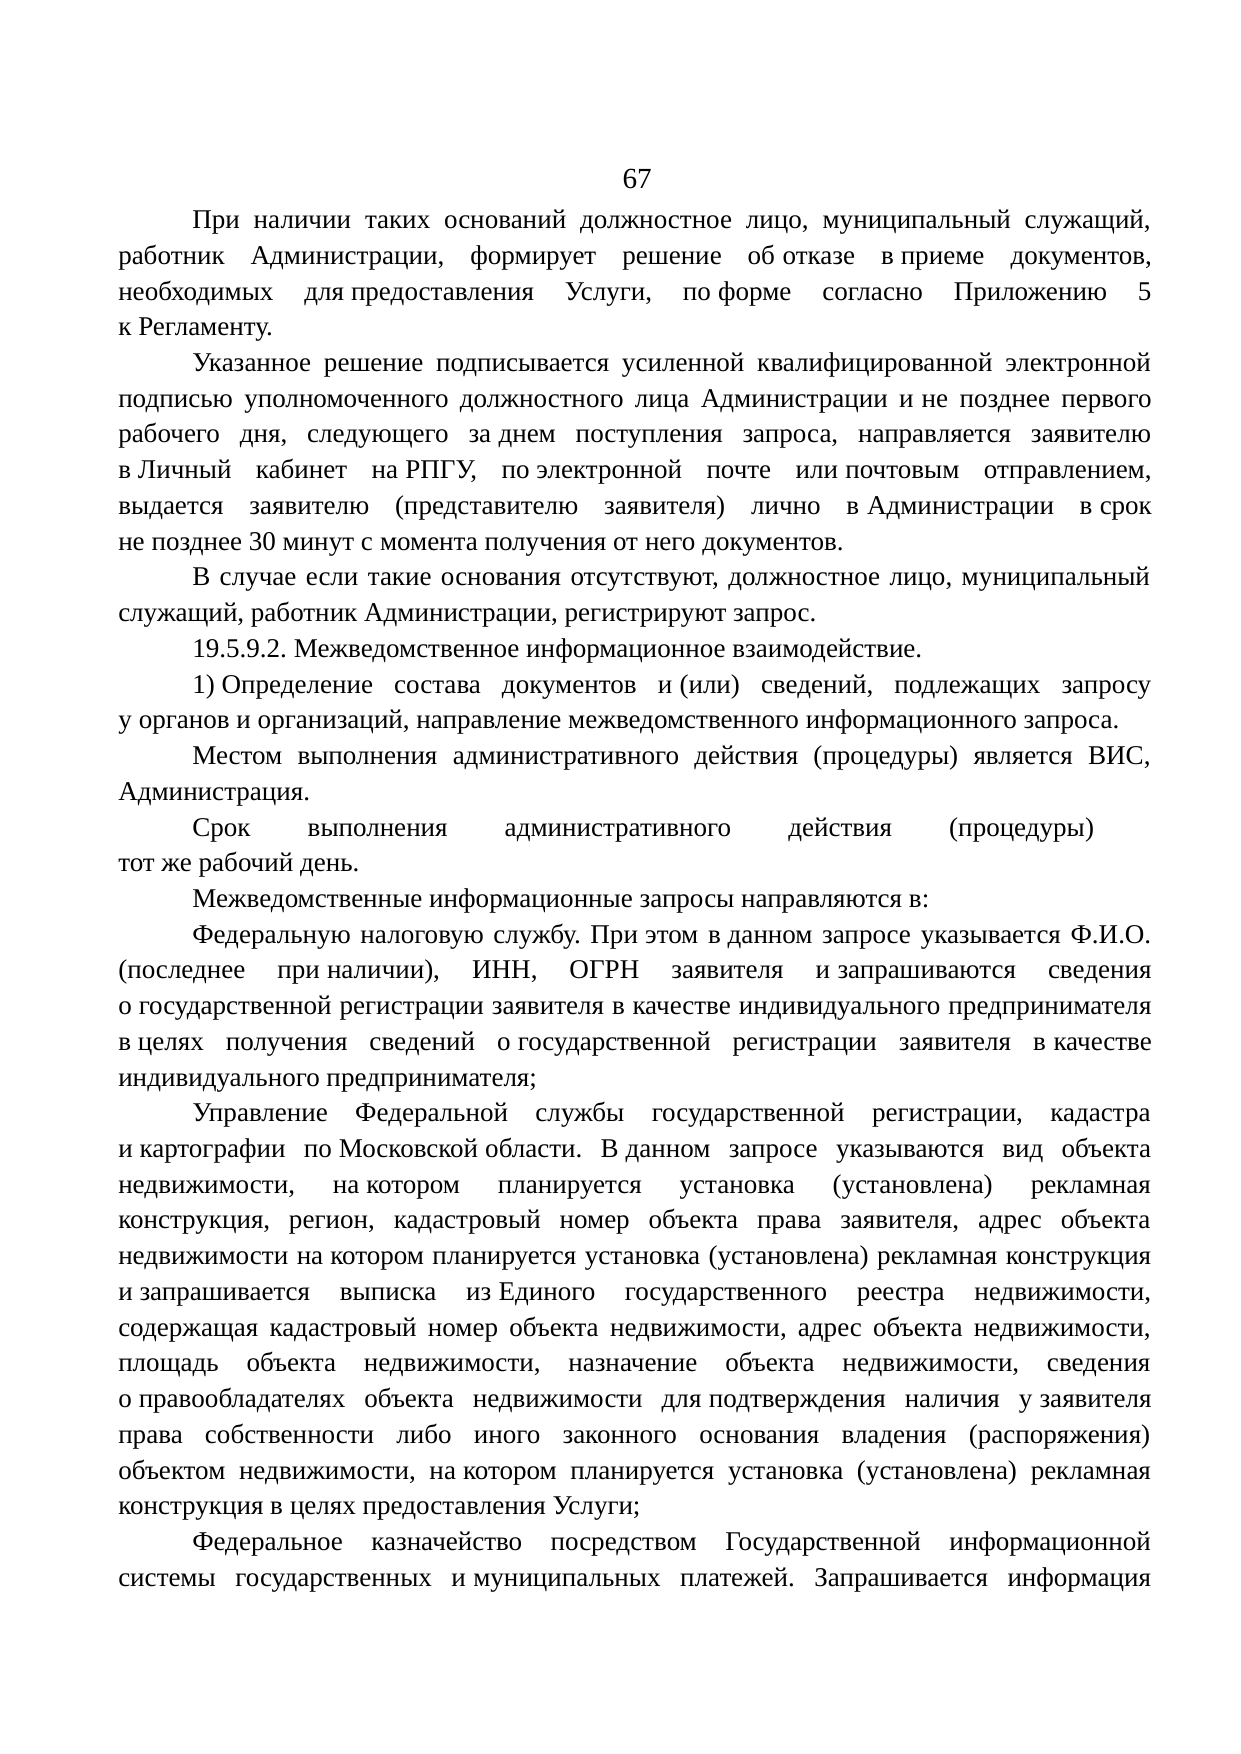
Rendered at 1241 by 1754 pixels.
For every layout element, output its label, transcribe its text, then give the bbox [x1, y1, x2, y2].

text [118, 1525, 1152, 1592]
text При наличии таких оснований должностное лицо, муниципальный служащий, работник Администрации, формирует решение об отказе в приеме документов, необходимых для предоставления Услуги, по форме согласно Приложению 5 к Регламенту. [118, 203, 1152, 342]
text 1) Определение состава документов и (или) сведений, подлежащих запросу у органов и организаций, направление межведомственного информационного запроса. [118, 668, 1152, 734]
text Указанное решение подписывается усиленной квалифицированной электронной подписью уполномоченного должностного лица Администрации и не позднее первого рабочего дня, следующего за днем поступления запроса, направляется заявителю в Личный кабинет на РПГУ, по электронной почте или почтовым отправлением, выдается заявителю (представителю заявителя) лично в Администрации в срок не позднее 30 минут с момента получения от него документов. [118, 346, 1152, 556]
text 19.5.9.2. Межведомственное информационное взаимодействие. [118, 632, 1152, 663]
text Срок выполнения административного действия (процедуры) тот же рабочий день. [118, 811, 1152, 877]
text Межведомственные информационные запросы направляются в: [118, 882, 1152, 913]
text Федеральную налоговую службу. При этом в данном запросе указывается Ф.И.О. (последнее при наличии), ИНН, ОГРН заявителя и запрашиваются сведения о государственной регистрации заявителя в качестве индивидуального предпринимателя в целях получения сведений о государственной регистрации заявителя в качестве индивидуального предпринимателя; [118, 918, 1152, 1092]
text В случае если такие основания отсутствуют, должностное лицо, муниципальный служащий, работник Администрации, регистрируют запрос. [118, 561, 1152, 627]
text Управление Федеральной службы государственной регистрации, кадастра и картографии по Московской области. В данном запросе указываются вид объекта недвижимости, на котором планируется установка (установлена) рекламная конструкция, регион, кадастровый номер объекта права заявителя, адрес объекта недвижимости на котором планируется установка (установлена) рекламная конструкция и запрашивается выписка из Единого государственного реестра недвижимости, содержащая кадастровый номер объекта недвижимости, адрес объекта недвижимости, площадь объекта недвижимости, назначение объекта недвижимости, сведения о правообладателях объекта недвижимости для подтверждения наличия у заявителя права собственности либо иного законного основания владения (распоряжения) объектом недвижимости, на котором планируется установка (установлена) рекламная конструкция в целях предоставления Услуги; [118, 1096, 1152, 1521]
text Местом выполнения административного действия (процедуры) является ВИС, Администрация. [118, 739, 1152, 806]
